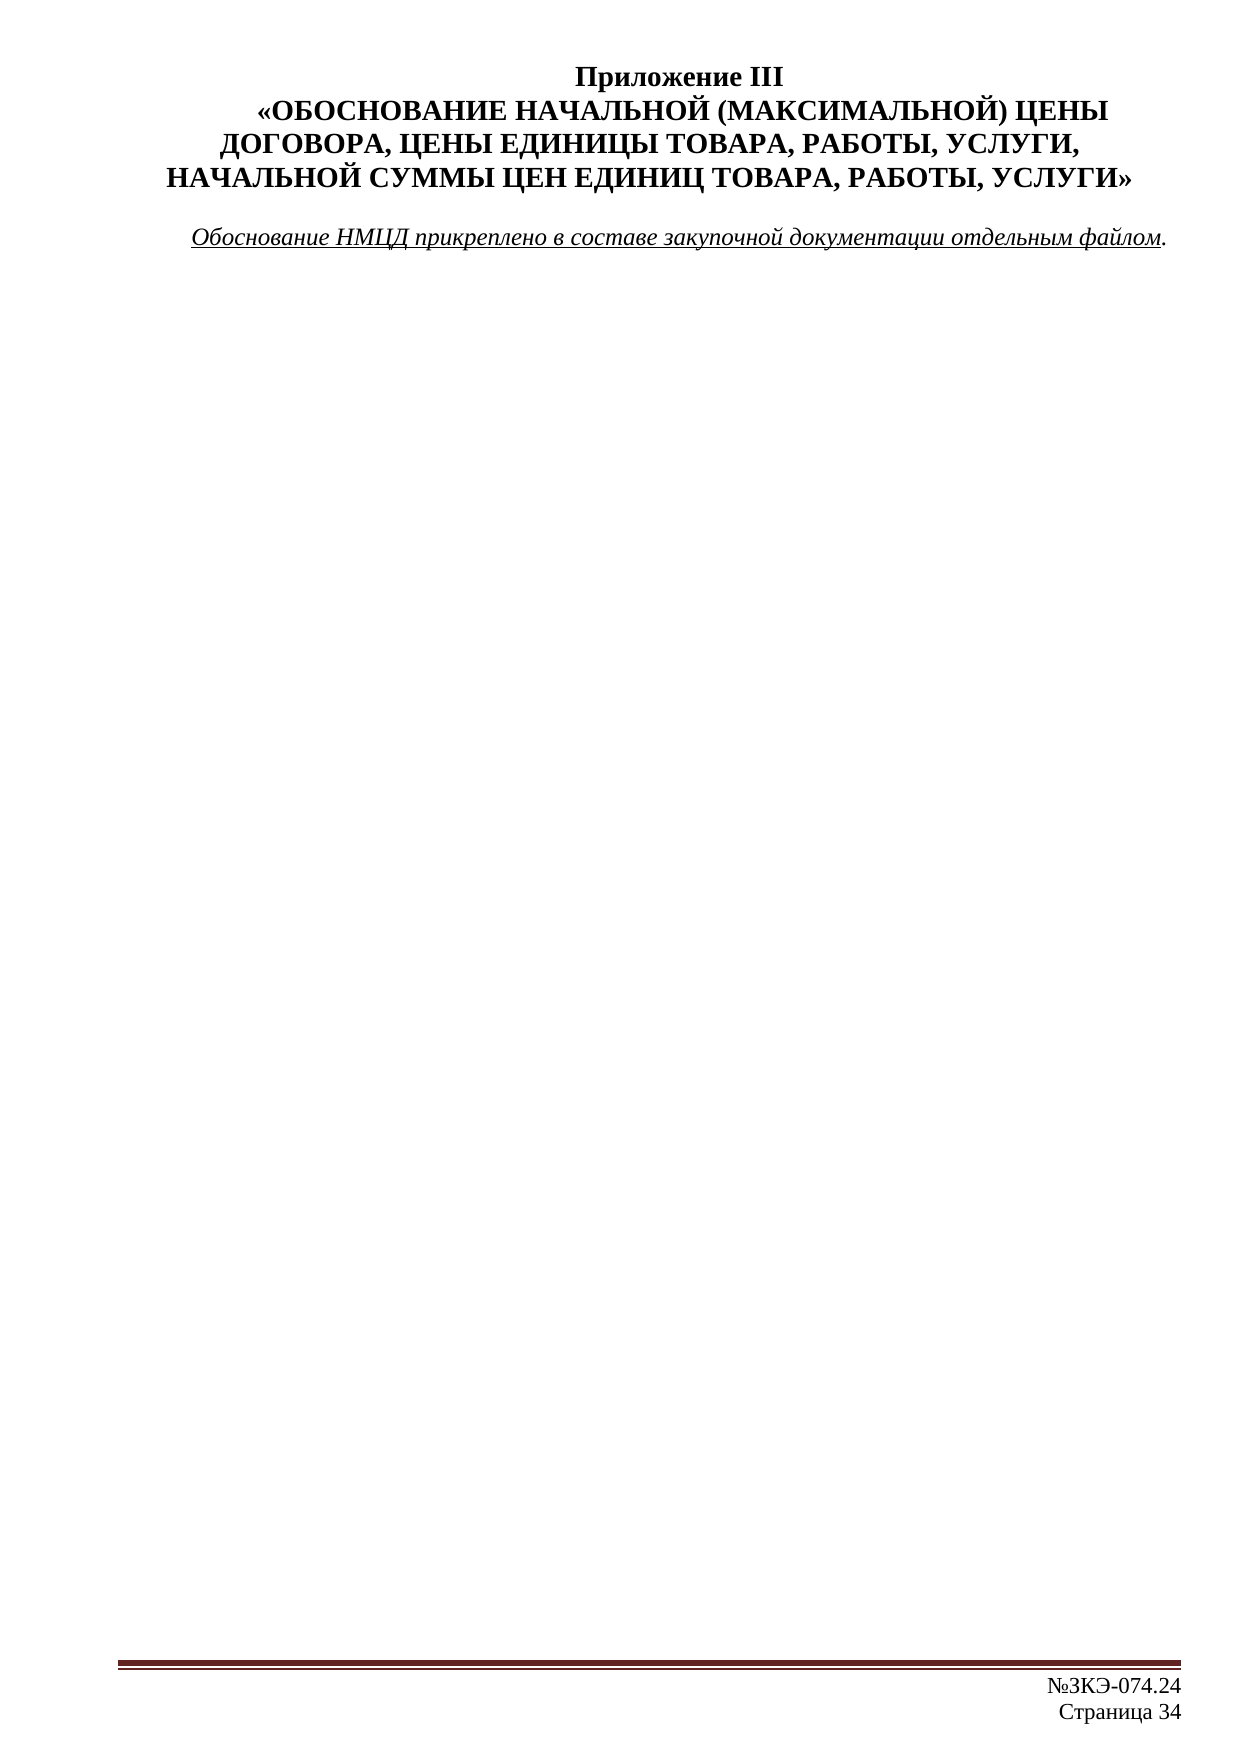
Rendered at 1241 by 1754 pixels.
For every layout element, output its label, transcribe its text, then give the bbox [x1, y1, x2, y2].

list Обоснование НМЦД прикреплено в составе закупочной документации отдельным файлом. [118, 222, 1181, 251]
subtitle Приложение III [118, 59, 1181, 93]
subtitle «ОБОСНОВАНИЕ НАЧАЛЬНОЙ (МАКСИМАЛЬНОЙ) ЦЕНЫ ДОГОВОРА, ЦЕНЫ ЕДИНИЦЫ ТОВАРА, РАБОТЫ, УСЛУГИ, НАЧАЛЬНОЙ СУММЫ ЦЕН ЕДИНИЦ ТОВАРА, РАБОТЫ, УСЛУГИ» [118, 93, 1181, 193]
